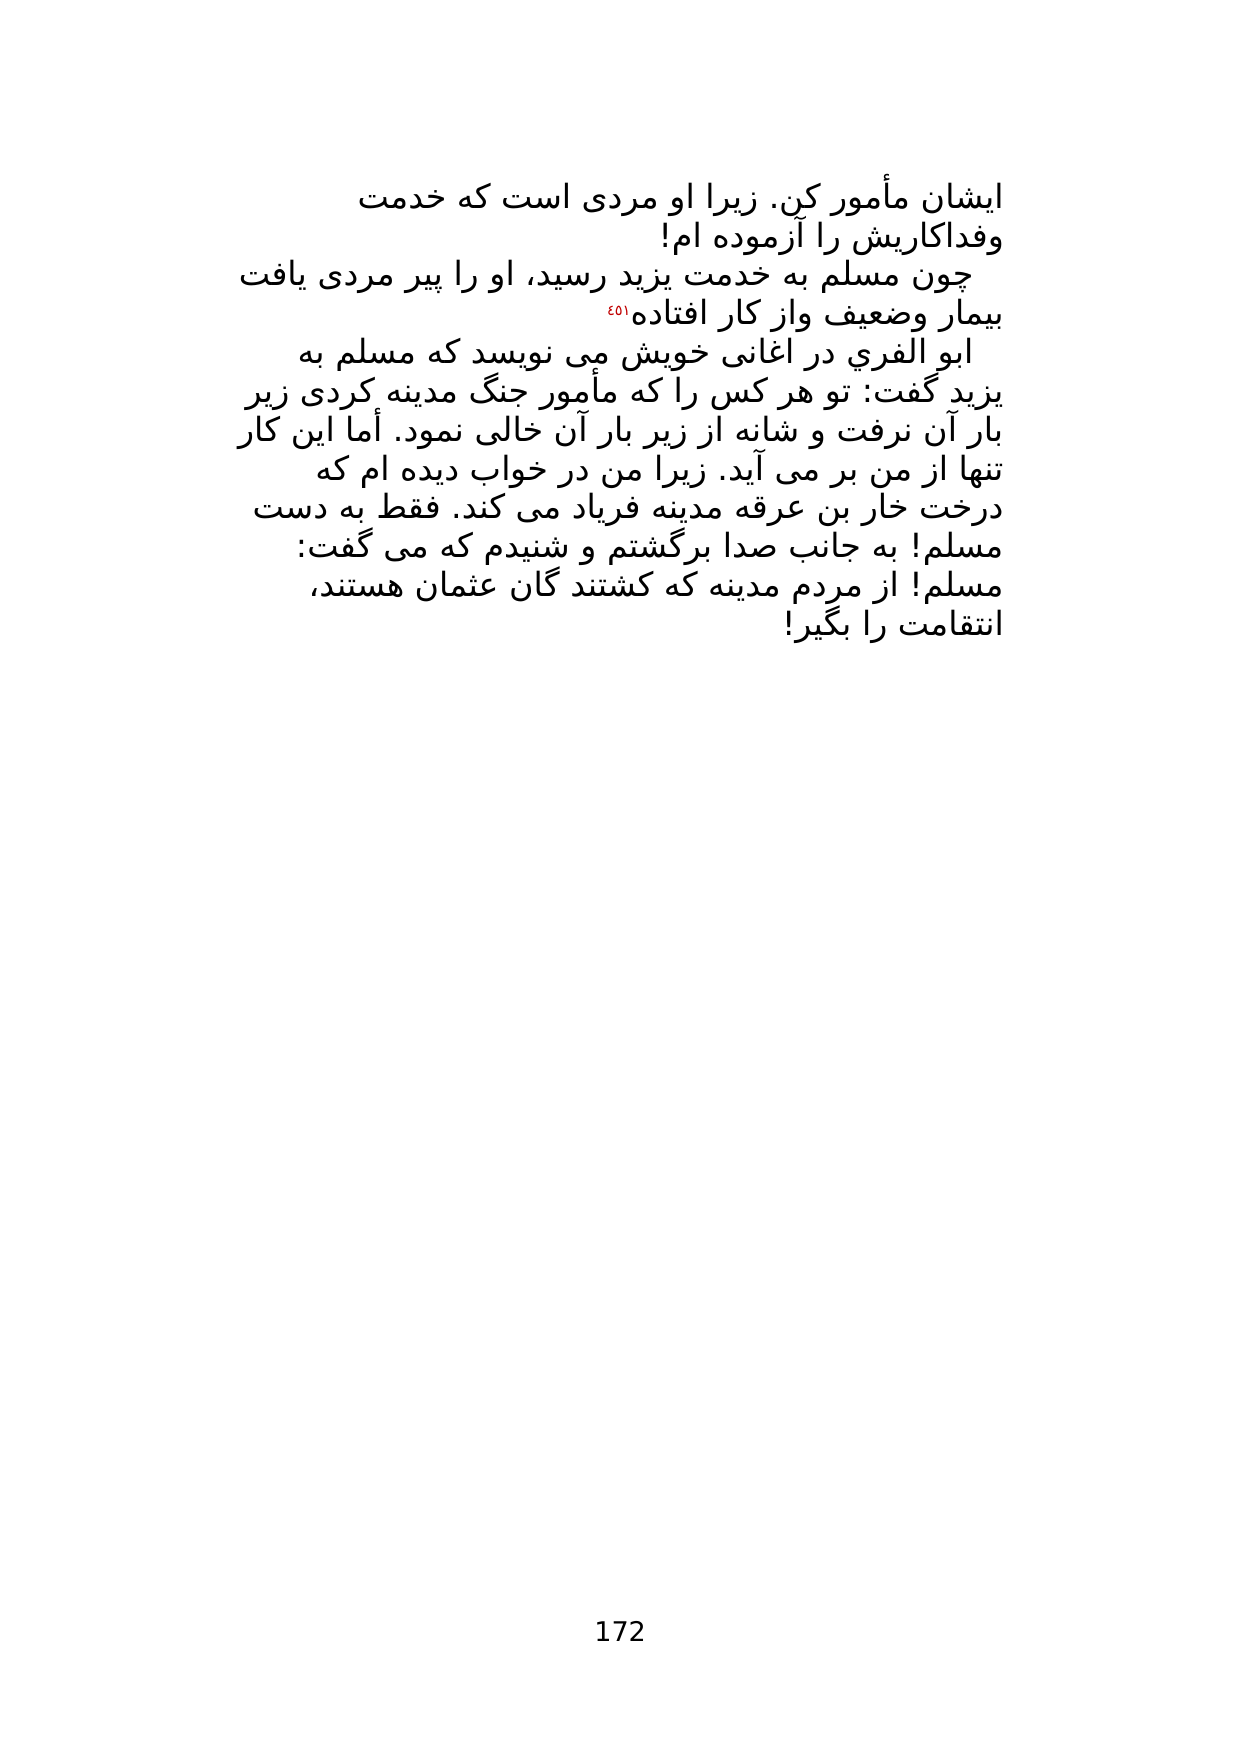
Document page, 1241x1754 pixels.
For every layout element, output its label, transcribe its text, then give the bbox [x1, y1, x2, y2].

text چون مسلم به خدمت يزيد رسيد، او را پير مردى يافت بيمار وضعيف واز کار افتاده٤٥١ [236, 255, 1004, 333]
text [236, 177, 1004, 255]
text ابو الفري در اغانى خويش مى نويسد که مسلم به يزيد گفت: تو هر کس را که مأمور جنگ مدينه کردى زير بار آن نرفت و شانه از زير بار آن خالى نمود. أما اين کار تنها از من بر مى آيد. زيرا من در خواب ديده ام که درخت خار بن عرقه مدينه فرياد مى کند. فقط به دست مسلم! به جانب صدا برگشتم و شنيدم که مى گفت: مسلم! از مردم مدينه که کشتند گان عثمان هستند، انتقامت را بگير! [236, 333, 1004, 643]
